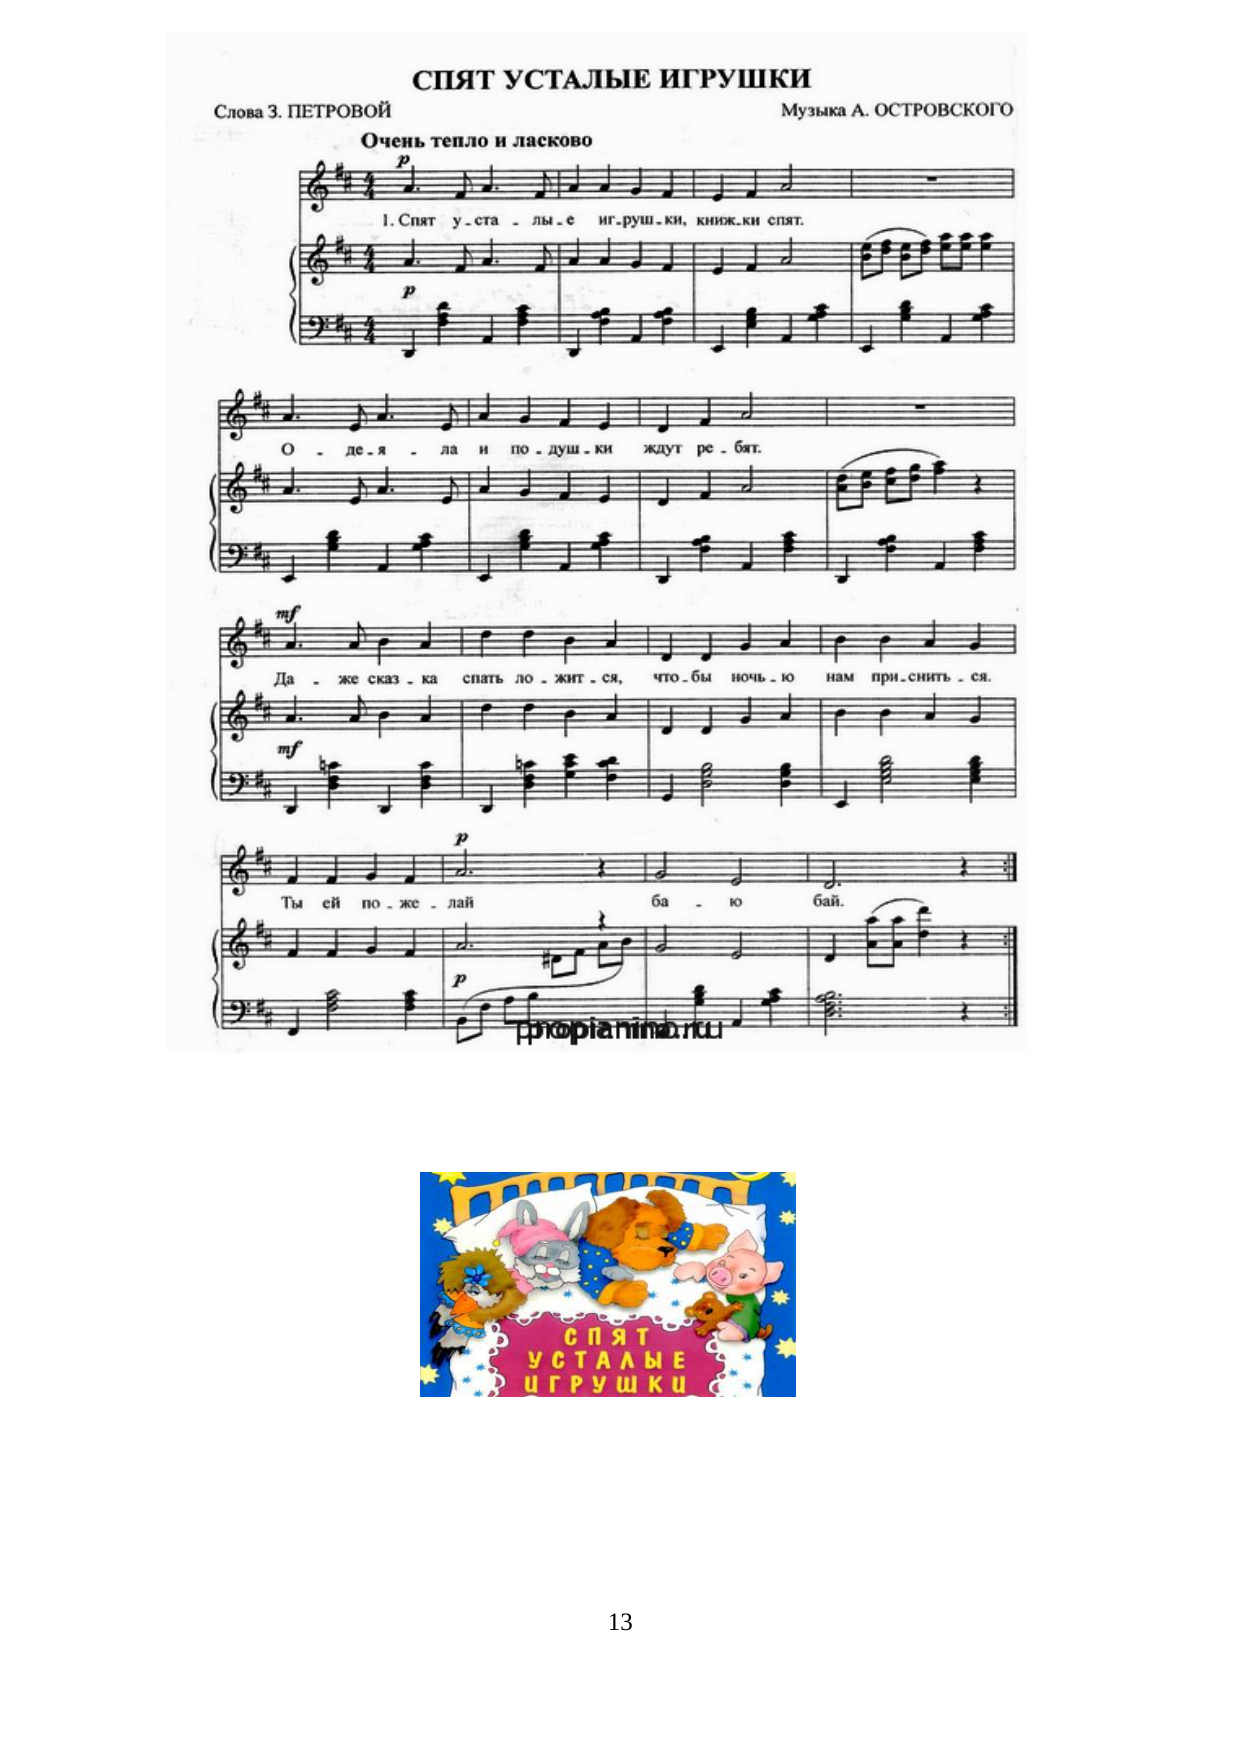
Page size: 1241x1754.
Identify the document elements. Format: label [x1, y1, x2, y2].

picture [166, 32, 1051, 1053]
picture [420, 1172, 796, 1397]
